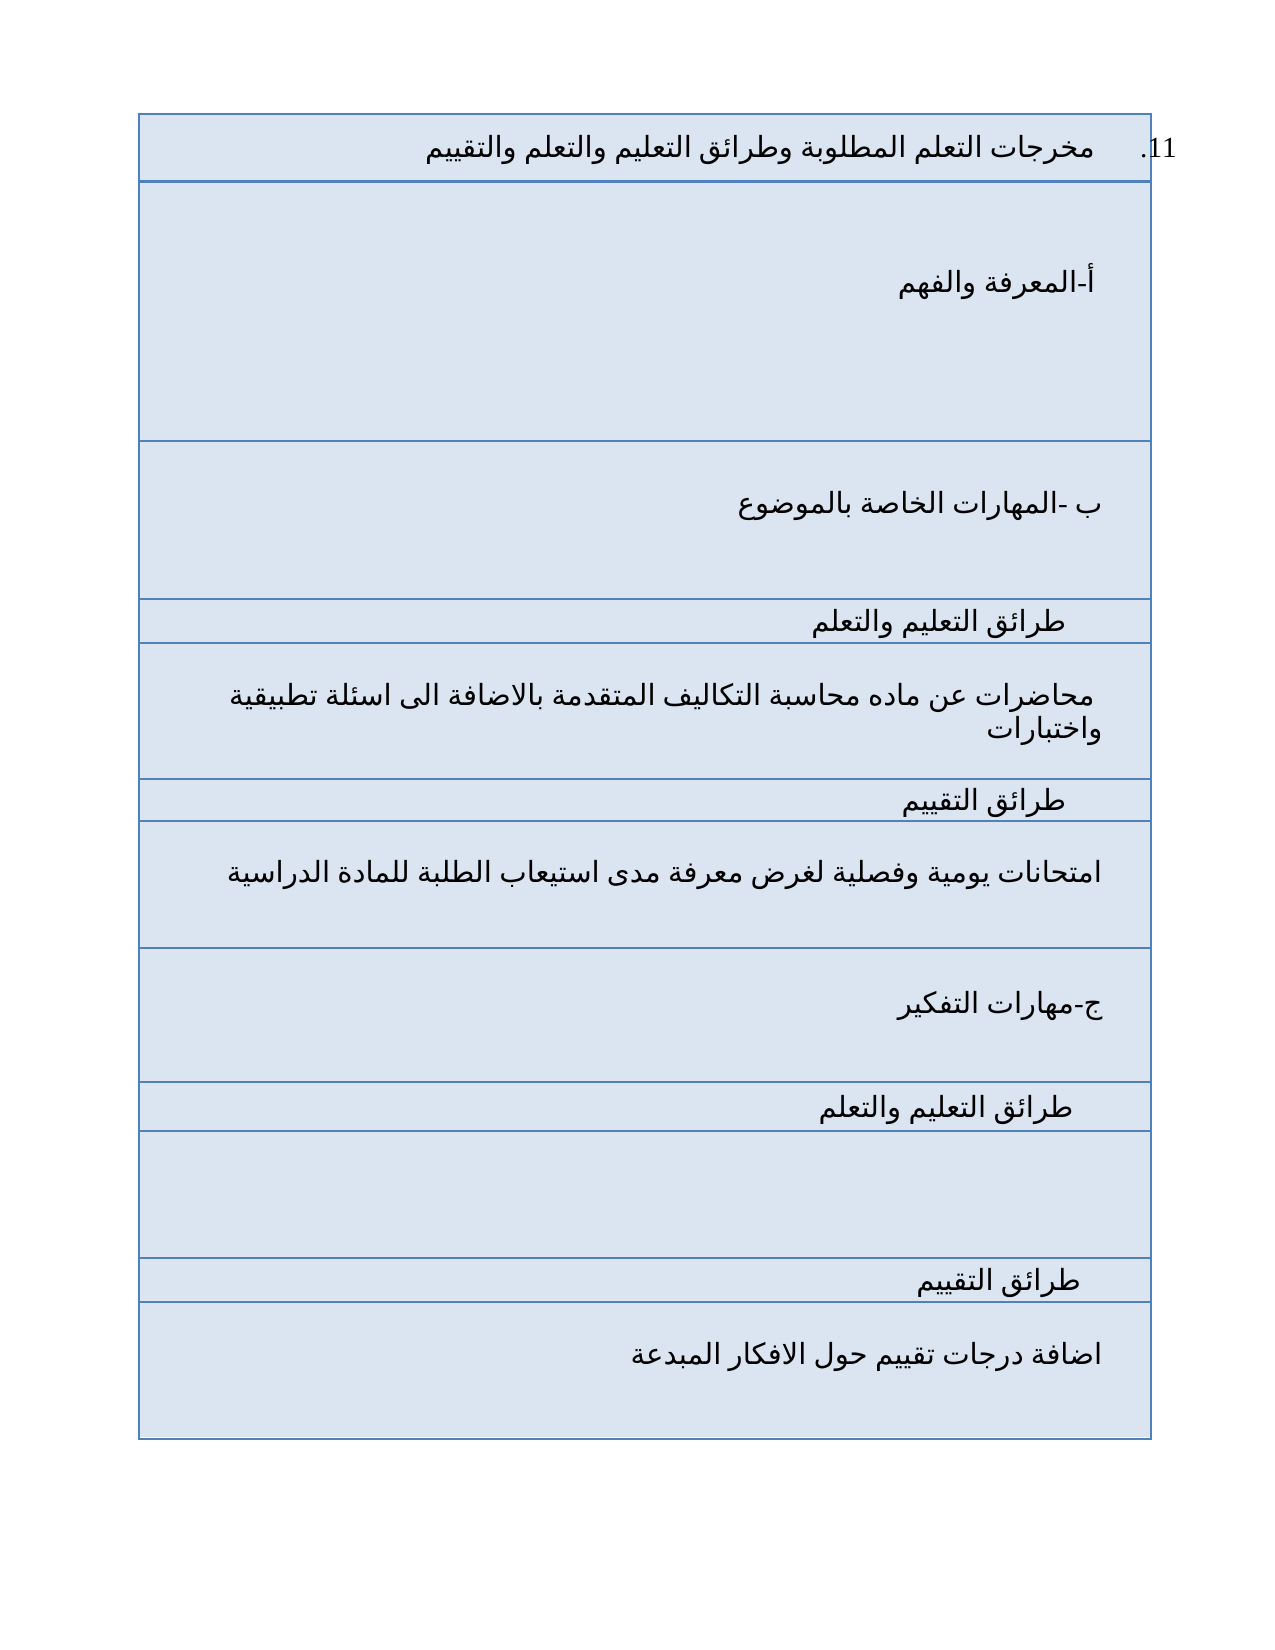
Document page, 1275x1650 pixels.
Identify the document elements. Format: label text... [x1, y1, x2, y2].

table_cell ب -المهارات الخاصة بالموضوع [140, 442, 1150, 598]
table_cell [140, 1132, 1150, 1257]
table_cell طرائق التقييم [140, 1259, 1150, 1301]
table_cell طرائق التعليم والتعلم [140, 600, 1150, 642]
table_cell طرائق التقييم [140, 780, 1150, 820]
table_cell اضافة درجات تقييم حول الافكار المبدعة [140, 1303, 1150, 1437]
table_cell طرائق التعليم والتعلم [140, 1083, 1150, 1130]
table_cell أ-المعرفة والفهم [140, 183, 1150, 440]
table_header مخرجات التعلم المطلوبة وطرائق التعليم والتعلم والتقييم [140, 115, 1150, 180]
table_cell محاضرات عن ماده محاسبة التكاليف المتقدمة بالاضافة الى اسئلة تطبيقية واختبارات [140, 644, 1150, 778]
table_cell امتحانات يومية وفصلية لغرض معرفة مدى استيعاب الطلبة للمادة الدراسية [140, 822, 1150, 947]
table_cell ج-مهارات التفكير [140, 949, 1150, 1081]
